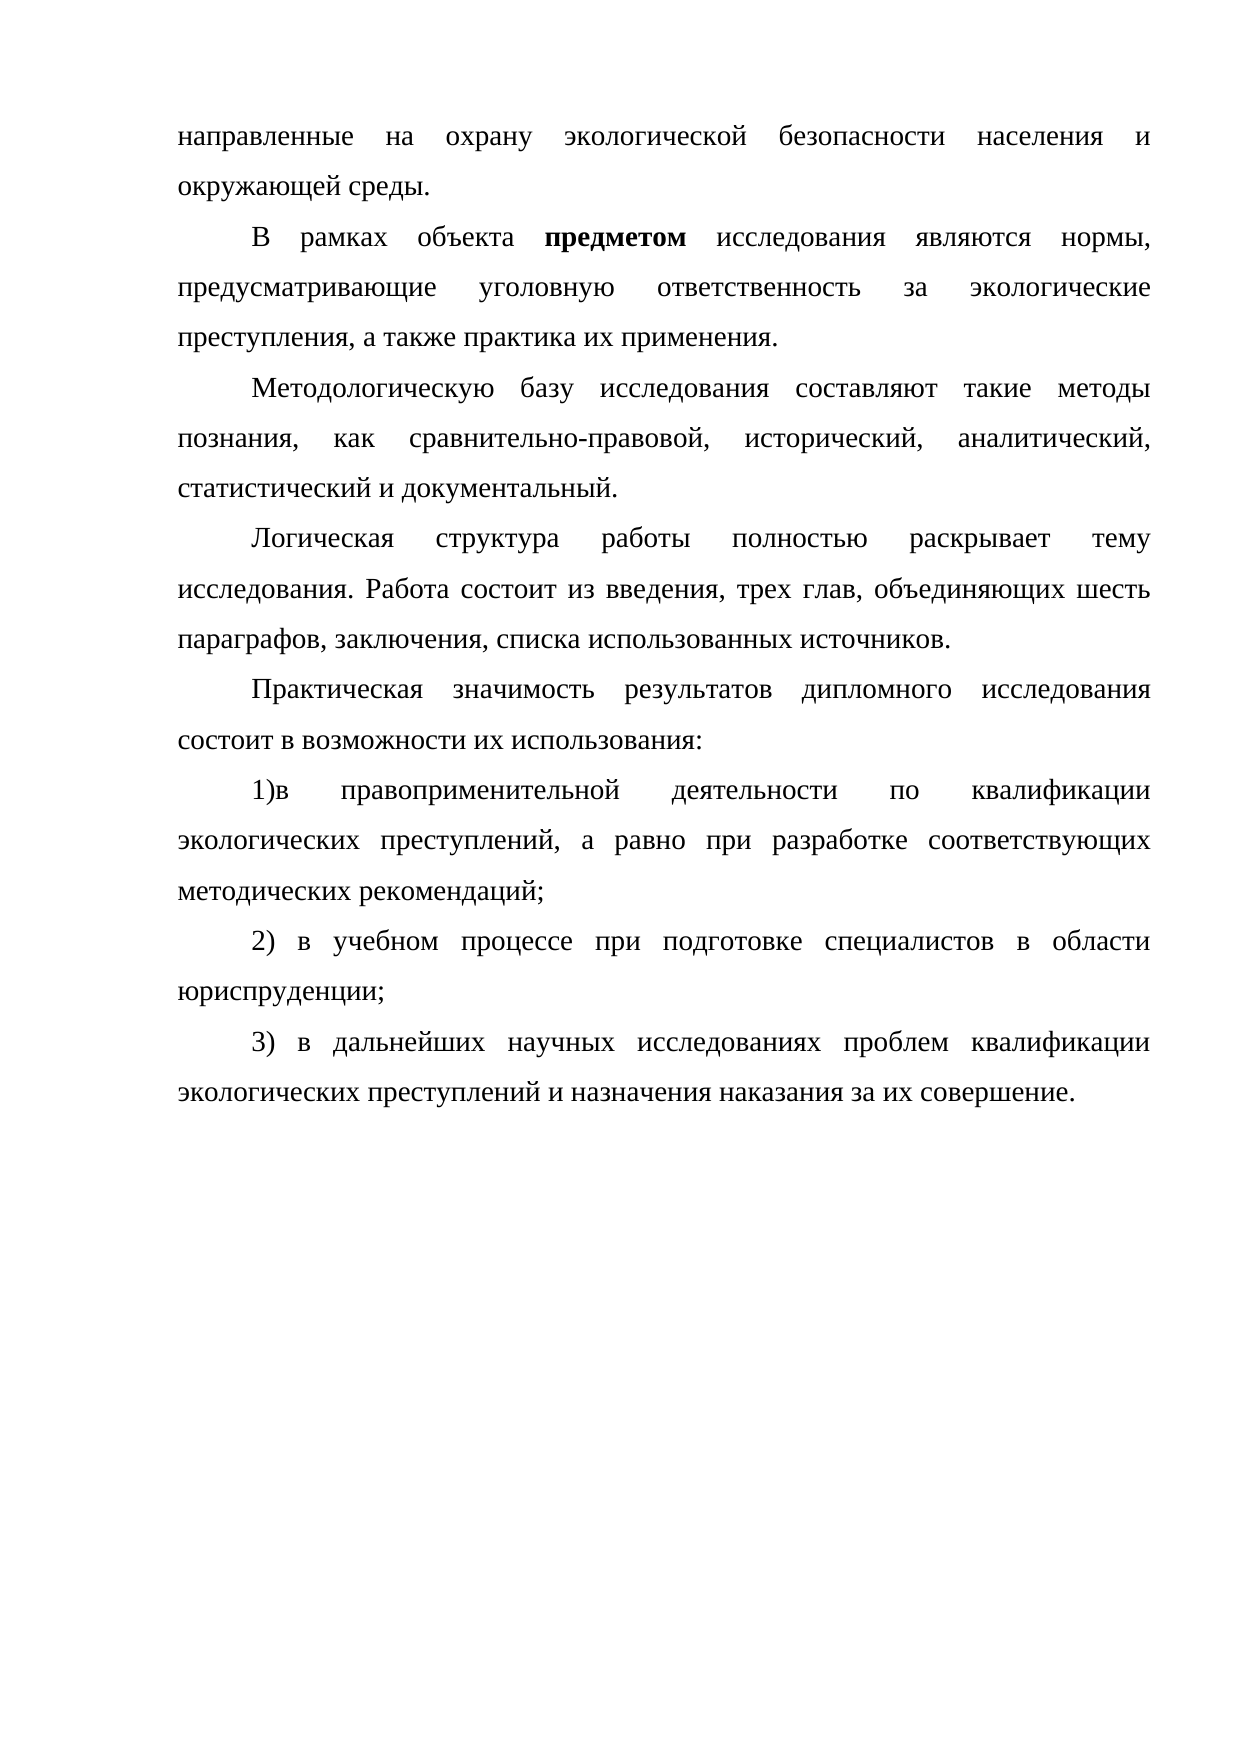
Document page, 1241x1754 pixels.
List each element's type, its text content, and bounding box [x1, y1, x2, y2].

text Логическая структура работы полностью раскрывает тему исследования. Работа состоит из введения, трех глав, объединяющих шесть параграфов, заключения, списка использованных источников. [177, 521, 1152, 655]
text Методологическую базу исследования составляют такие методы познания, как сравнительно-правовой, исторический, аналитический, статистический и документальный. [177, 370, 1152, 504]
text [177, 118, 1152, 202]
text В рамках объекта предметом исследования являются нормы, предусматривающие уголовную ответственность за экологические преступления, а также практика их применения. [177, 219, 1152, 353]
text Практическая значимость результатов дипломного исследования состоит в возможности их использования: [177, 672, 1152, 755]
text 3) в дальнейших научных исследованиях проблем квалификации экологических преступлений и назначения наказания за их совершение. [177, 1024, 1152, 1108]
text 2) в учебном процессе при подготовке специалистов в области юриспруденции; [177, 923, 1152, 1007]
text 1)в правоприменительной деятельности по квалификации экологических преступлений, а равно при разработке соответствующих методических рекомендаций; [177, 772, 1152, 906]
